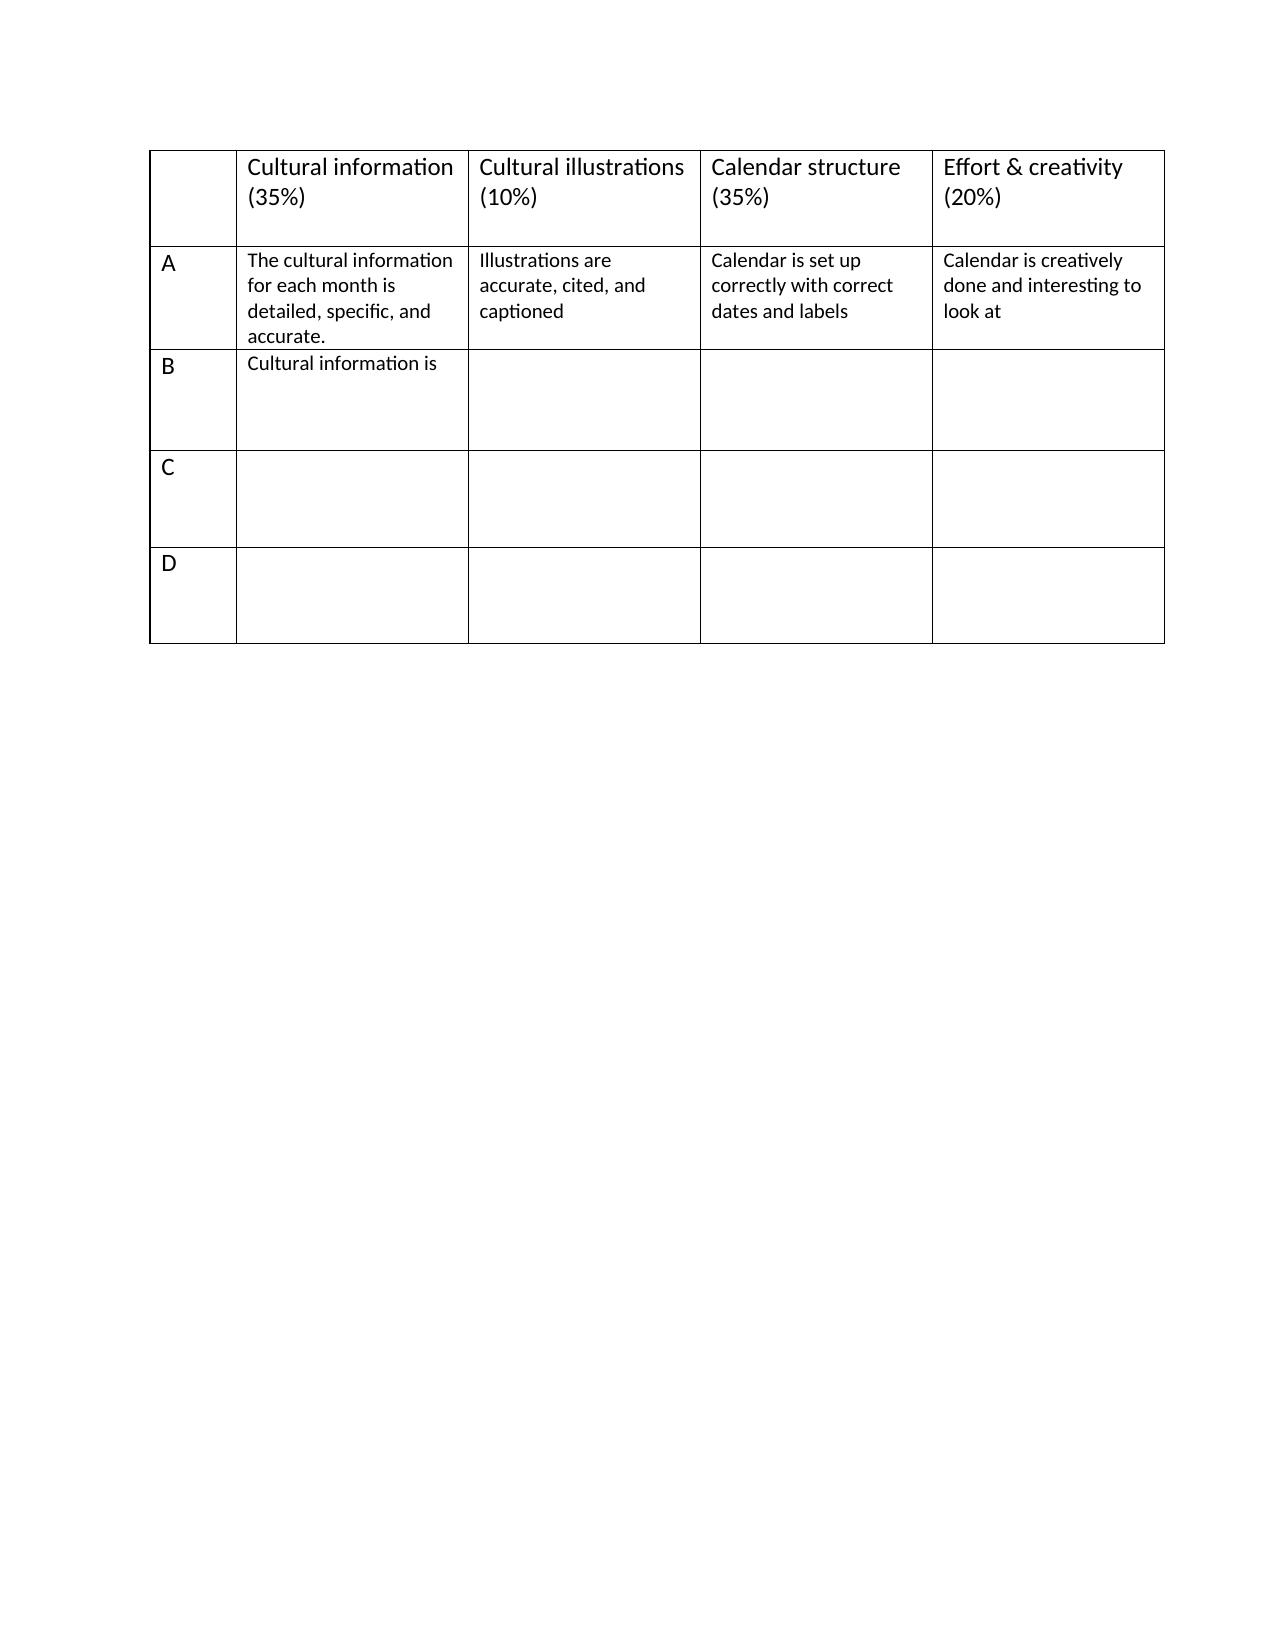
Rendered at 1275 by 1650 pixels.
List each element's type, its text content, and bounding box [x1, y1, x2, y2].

table_cell [469, 451, 700, 547]
table_cell [469, 350, 700, 450]
table_cell Cultural information is [237, 350, 468, 450]
table_cell The cultural information for each month is detailed, specific, and accurate. [237, 247, 468, 349]
table_header Calendar structure (35%) [701, 151, 932, 246]
table_header Cultural information (35%) [237, 151, 468, 246]
table_cell C [151, 451, 236, 547]
table_cell [469, 548, 700, 643]
table_cell [237, 548, 468, 643]
table_cell D [151, 548, 236, 643]
table_cell Illustrations are accurate, cited, and captioned [469, 247, 700, 349]
table_cell Calendar is set up correctly with correct dates and labels [701, 247, 932, 349]
table_cell [701, 350, 932, 450]
table_header Cultural illustrations (10%) [469, 151, 700, 246]
table_cell [237, 451, 468, 547]
table_cell A [151, 247, 236, 349]
table_cell [701, 451, 932, 547]
table_cell [933, 350, 1164, 450]
table_header Effort & creativity (20%) [933, 151, 1164, 246]
table_cell [933, 548, 1164, 643]
table_cell Calendar is creatively done and interesting to look at [933, 247, 1164, 349]
table_header [151, 151, 236, 246]
table_cell [701, 548, 932, 643]
table_cell B [151, 350, 236, 450]
table_cell [933, 451, 1164, 547]
